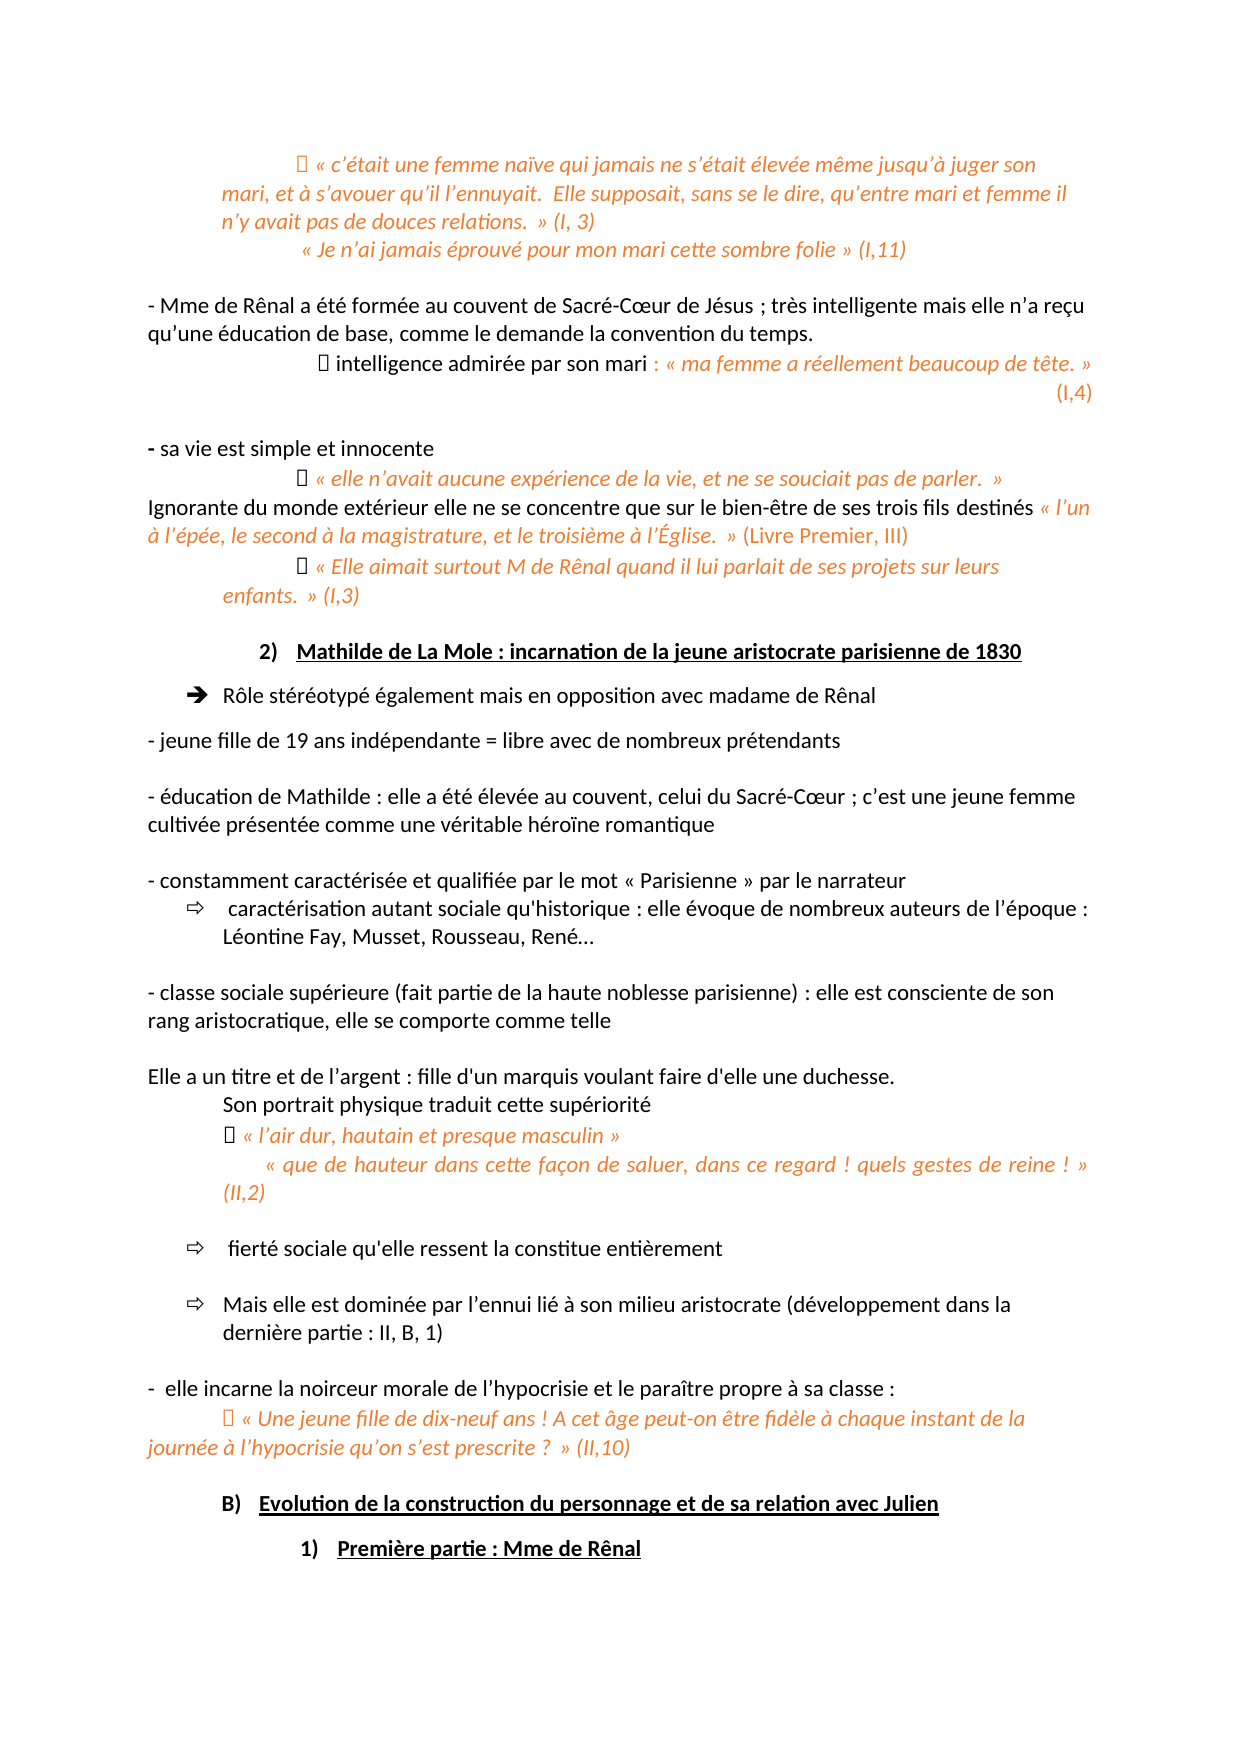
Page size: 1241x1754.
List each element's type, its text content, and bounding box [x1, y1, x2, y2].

text  « c’était une femme naïve qui jamais ne s’était élevée même jusqu’à juger son mari, et à s’avouer qu’il l’ennuyait. Elle supposait, sans se le dire, qu’entre mari et femme il n’y avait pas de douces relations. » (I, 3) [221, 148, 1093, 235]
text - elle incarne la noirceur morale de l’hypocrisie et le paraître propre à sa classe : [148, 1374, 1093, 1402]
list Evolution de la construction du personnage et de sa relation avec Julien [221, 1489, 1093, 1517]
list Son portrait physique traduit cette supériorité [223, 1091, 1093, 1118]
text - classe sociale supérieure (fait partie de la haute noblesse parisienne) : elle est consciente de son rang aristocratique, elle se comporte comme telle [148, 978, 1093, 1034]
text  intelligence admirée par son mari : « ma femme a réellement beaucoup de tête. » (I,4) [221, 347, 1093, 406]
list Rôle stéréotypé également mais en opposition avec madame de Rênal [185, 682, 1093, 709]
text - jeune fille de 19 ans indépendante = libre avec de nombreux prétendants [148, 726, 1093, 754]
list Mathilde de La Mole : incarnation de la jeune aristocrate parisienne de 1830 [259, 637, 1093, 665]
list Mais elle est dominée par l’ennui lié à son milieu aristocrate (développement dans la dernière partie : II, B, 1) [185, 1290, 1093, 1346]
list Première partie : Mme de Rênal [300, 1534, 1093, 1562]
text  « Une jeune fille de dix-neuf ans ! A cet âge peut-on être fidèle à chaque instant de la journée à l’hypocrisie qu’on s’est prescrite ? » (II,10) [148, 1402, 1093, 1461]
text « Je n’ai jamais éprouvé pour mon mari cette sombre folie » (I,11) [295, 235, 1093, 263]
text Ignorante du monde extérieur elle ne se concentre que sur le bien-être de ses trois fils destinés « l’un à l’épée, le second à la magistrature, et le troisième à l’Église. » (Livre Premier, III) [148, 493, 1093, 549]
text  « elle n’avait aucune expérience de la vie, et ne se souciait pas de parler. » [221, 462, 1093, 493]
list fierté sociale qu'elle ressent la constitue entièrement [185, 1234, 1093, 1262]
text Elle a un titre et de l’argent : fille d'un marquis voulant faire d'elle une duchesse. [148, 1062, 1093, 1091]
text - éducation de Mathilde : elle a été élevée au couvent, celui du Sacré-Cœur ; c’est une jeune femme cultivée présentée comme une véritable héroïne romantique [148, 782, 1093, 838]
text - sa vie est simple et innocente [148, 434, 1093, 462]
list « que de hauteur dans cette façon de saluer, dans ce regard ! quels gestes de reine ! » (II,2) [223, 1150, 1093, 1206]
text - Mme de Rênal a été formée au couvent de Sacré-Cœur de Jésus ; très intelligente mais elle n’a reçu qu’une éducation de base, comme le demande la convention du temps. [148, 291, 1093, 347]
text - constamment caractérisée et qualifiée par le mot « Parisienne » par le narrateur [148, 866, 1093, 894]
list  « l’air dur, hautain et presque masculin » [223, 1118, 1093, 1150]
list caractérisation autant sociale qu'historique : elle évoque de nombreux auteurs de l’époque : Léontine Fay, Musset, Rousseau, René… [185, 894, 1093, 950]
list  « Elle aimait surtout M de Rênal quand il lui parlait de ses projets sur leurs enfants. » (I,3) [223, 549, 1093, 609]
